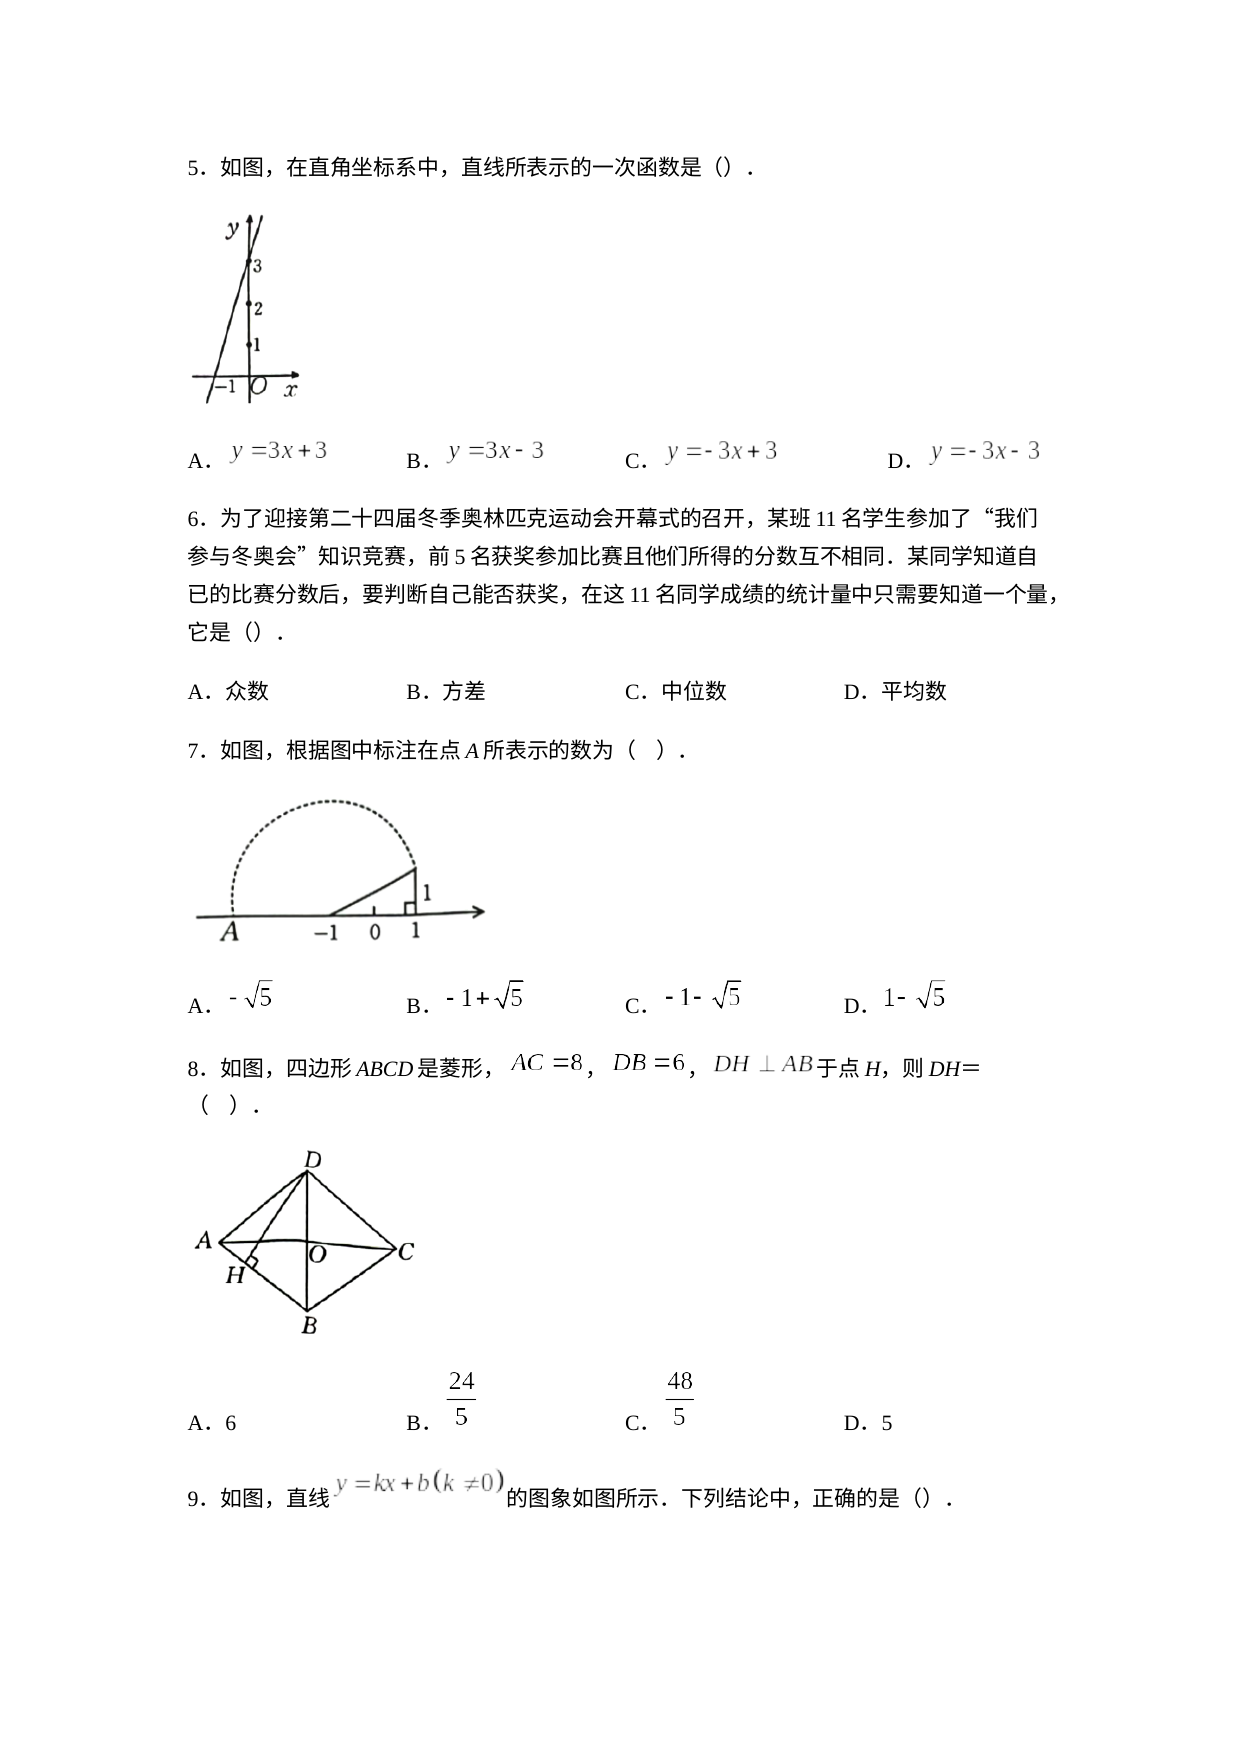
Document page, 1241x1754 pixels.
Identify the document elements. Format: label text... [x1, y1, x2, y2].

picture [187, 1147, 423, 1340]
picture [187, 791, 493, 950]
text A．6 B． C． D．5 [187, 1366, 1053, 1436]
text A． B． C． D． [187, 976, 1053, 1019]
text 9．如图，直线的图象如图所示．下列结论中，正确的是（）． [187, 1463, 1053, 1512]
text 6．为了迎接第二十四届冬季奥林匹克运动会开幕式的召开，某班11名学生参加了“我们参与冬奥会”知识竞赛，前5名获奖参加比赛且他们所得的分数互不相同．某同学知道自已的比赛分数后，要判断自己能否获奖，在这11名同学成绩的统计量中只需要知道一个量，它是（）． [187, 501, 1053, 647]
picture [187, 208, 305, 410]
text A．众数 B．方差 C．中位数 D．平均数 [187, 674, 1053, 706]
text A． B． C． D． [187, 436, 1053, 474]
text 7．如图，根据图中标注在点A所表示的数为（ ）． [187, 733, 1053, 764]
text 5．如图，在直角坐标系中，直线所表示的一次函数是（）． [187, 150, 1053, 182]
text 8．如图，四边形ABCD是菱形，，，于点H，则DH＝（ ）． [187, 1046, 1053, 1120]
